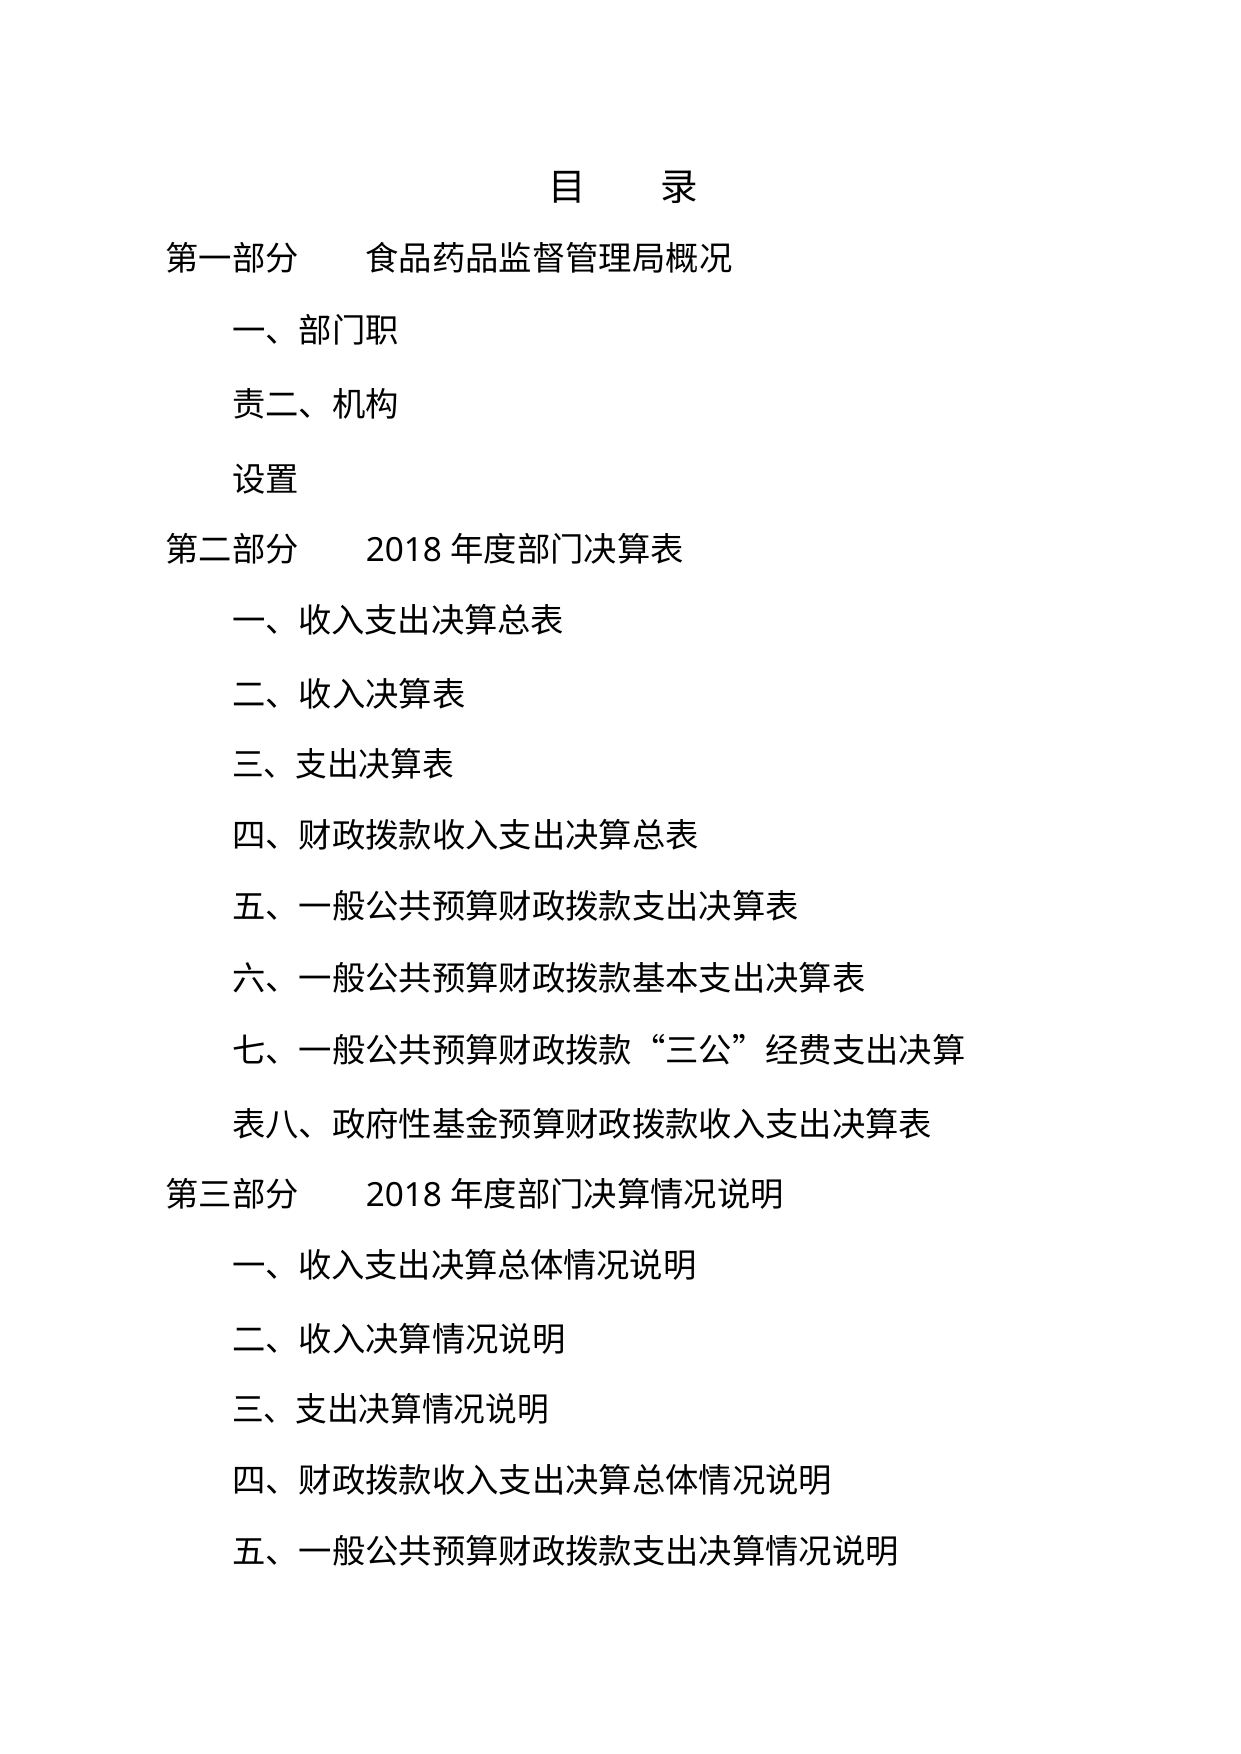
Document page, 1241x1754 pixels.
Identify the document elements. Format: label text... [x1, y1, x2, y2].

text 四、财政拨款收入支出决算总体情况说明 [232, 1454, 1076, 1502]
text 一、收入支出决算总表二、收入决算表 [232, 593, 565, 716]
text 三、支出决算表 [232, 743, 1076, 785]
text 目 录 [171, 157, 1076, 211]
text 第一部分 食品药品监督管理局概况 [165, 232, 1076, 280]
text 六、一般公共预算财政拨款基本支出决算表 [232, 952, 1076, 1000]
text 七、一般公共预算财政拨款“三公”经费支出决算表八、政府性基金预算财政拨款收入支出决算表 [232, 1023, 998, 1146]
text 五、一般公共预算财政拨款支出决算情况说明 [232, 1525, 1076, 1573]
text 五、一般公共预算财政拨款支出决算表 [232, 880, 1076, 928]
text 一、收入支出决算总体情况说明二、收入决算情况说明 [232, 1238, 698, 1361]
text 第三部分 2018 年度部门决算情况说明 [165, 1173, 1076, 1215]
text 三、支出决算情况说明 [232, 1388, 1076, 1430]
text 第二部分 2018 年度部门决算表 [165, 528, 1076, 570]
text 四、财政拨款收入支出决算总表 [232, 808, 1076, 857]
text 一、部门职责二、机构设置 [232, 303, 432, 501]
